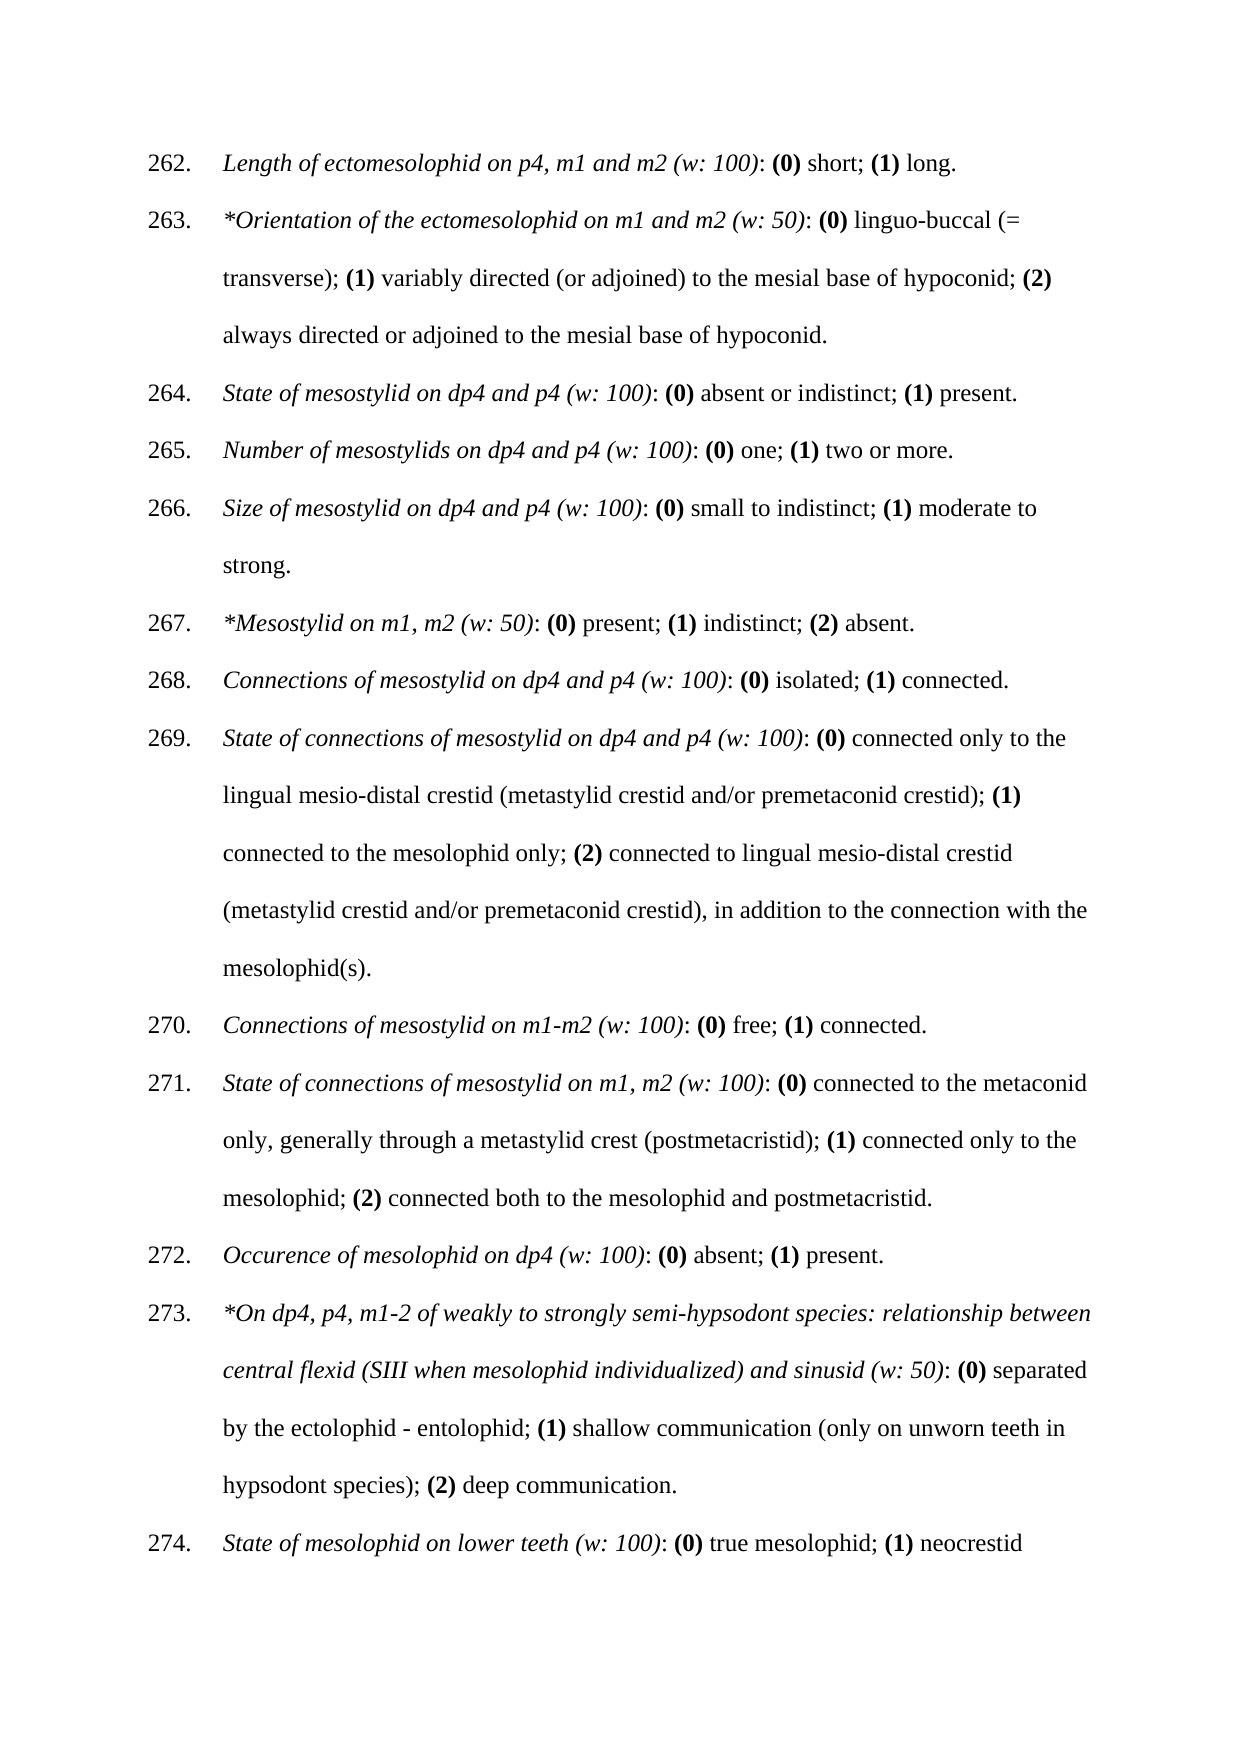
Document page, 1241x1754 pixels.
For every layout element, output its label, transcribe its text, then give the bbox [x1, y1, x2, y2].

text 268. Connections of mesostylid on dp4 and p4 (w: 100): (0) isolated; (1) connected. [148, 665, 1093, 694]
text 273. *On dp4, p4, m1-2 of weakly to strongly semi-hypsodont species: relationship between central flexid (SIII when mesolophid individualized) and sinusid (w: 50): (0) separated by the ectolophid - entolophid; (1) shallow communication (only on unworn teeth in hypsodont species); (2) deep communication. [148, 1298, 1093, 1499]
text 264. State of mesostylid on dp4 and p4 (w: 100): (0) absent or indistinct; (1) present. [148, 378, 1093, 406]
text 262. Length of ectomesolophid on p4, m1 and m2 (w: 100): (0) short; (1) long. [148, 148, 1093, 176]
text 271. State of connections of mesostylid on m1, m2 (w: 100): (0) connected to the metaconid only, generally through a metastylid crest (postmetacristid); (1) connected only to the mesolophid; (2) connected both to the mesolophid and postmetacristid. [148, 1068, 1093, 1211]
text 266. Size of mesostylid on dp4 and p4 (w: 100): (0) small to indistinct; (1) moderate to strong. [148, 493, 1093, 579]
text 270. Connections of mesostylid on m1-m2 (w: 100): (0) free; (1) connected. [148, 1010, 1093, 1039]
text 263. *Orientation of the ectomesolophid on m1 and m2 (w: 50): (0) linguo-buccal (= transverse); (1) variably directed (or adjoined) to the mesial base of hypoconid; (2) always directed or adjoined to the mesial base of hypoconid. [148, 205, 1093, 349]
text 269. State of connections of mesostylid on dp4 and p4 (w: 100): (0) connected only to the lingual mesio-distal crestid (metastylid crestid and/or premetaconid crestid); (1) connected to the mesolophid only; (2) connected to lingual mesio-distal crestid (metastylid crestid and/or premetaconid crestid), in addition to the connection with the mesolophid(s). [148, 723, 1093, 981]
text 267. *Mesostylid on m1, m2 (w: 50): (0) present; (1) indistinct; (2) absent. [148, 608, 1093, 636]
text 265. Number of mesostylids on dp4 and p4 (w: 100): (0) one; (1) two or more. [148, 435, 1093, 464]
text 272. Occurence of mesolophid on dp4 (w: 100): (0) absent; (1) present. [148, 1240, 1093, 1269]
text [148, 1528, 1093, 1556]
